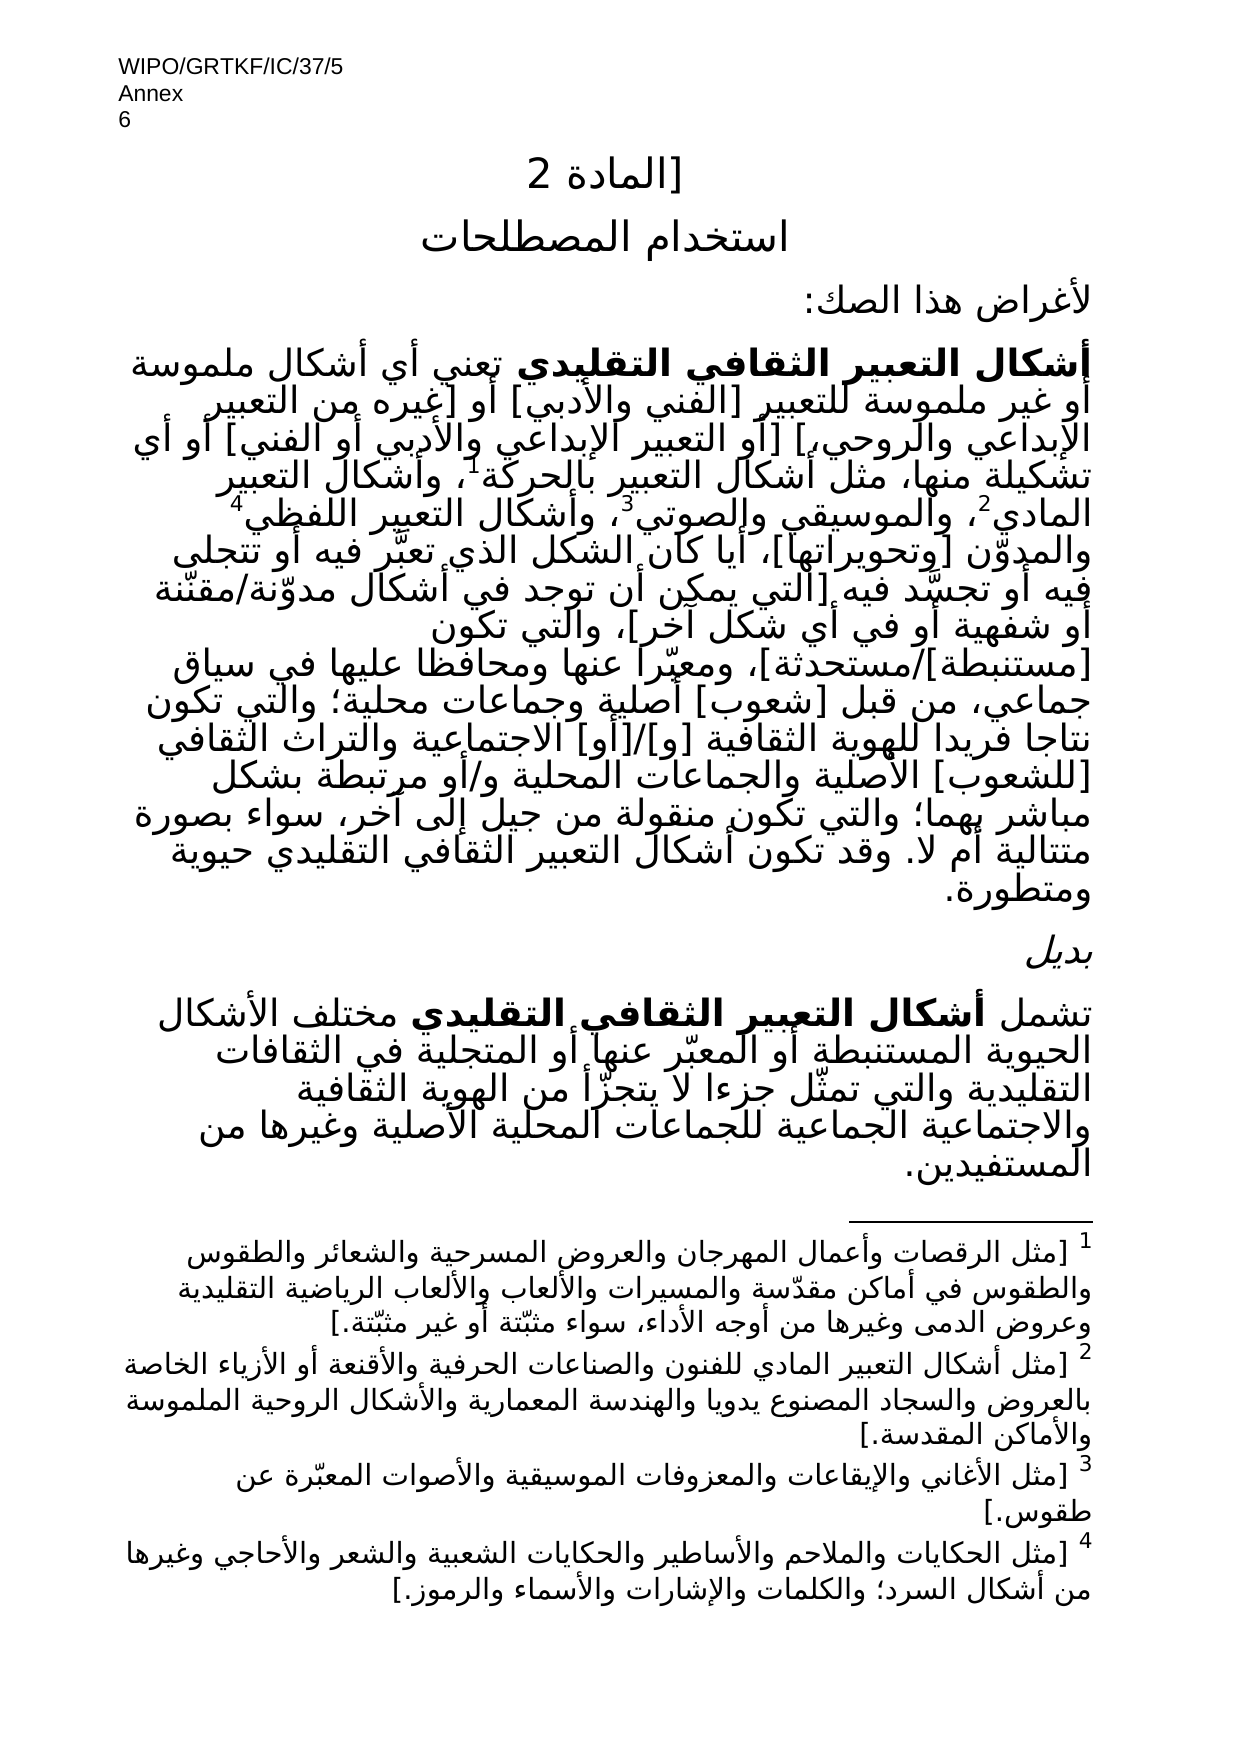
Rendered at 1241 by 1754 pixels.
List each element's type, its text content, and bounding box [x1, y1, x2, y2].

text لأغراض هذا الصك: [118, 283, 1092, 321]
text تشمل أشكال التعبير الثقافي التقليدي مختلف الأشكال الحيوية المستنبطة أو المعبّر عنها أو المتجلية في الثقافات التقليدية والتي تمثّل جزءا لا يتجزّأ من الهوية الثقافية والاجتماعية الجماعية للجماعات المحلية الأصلية وغيرها من المستفيدين. [118, 996, 1092, 1183]
text بديل [118, 933, 1092, 971]
text أشكال التعبير الثقافي التقليدي تعني أي أشكال ملموسة أو غير ملموسة للتعبير [الفني والأدبي] أو [غيره من التعبير الإبداعي والروحي،] [أو التعبير الإبداعي والأدبي أو الفني] أو أي تشكيلة منها، مثل أشكال التعبير بالحركة، وأشكال التعبير المادي، والموسيقي والصوتي، وأشكال التعبير اللفظي والمدوّن [وتحويراتها]، أيا كان الشكل الذي تعبَّر فيه أو تتجلى فيه أو تجسَّد فيه [التي يمكن أن توجد في أشكال مدوّنة/مقنّنة أو شفهية أو في أي شكل آخر]، والتي تكون [مستنبطة]/مستحدثة]، ومعبّرا عنها ومحافظا عليها في سياق جماعي، من قبل [شعوب] أصلية وجماعات محلية؛ والتي تكون نتاجا فريدا للهوية الثقافية [و]/[أو] الاجتماعية والتراث الثقافي [للشعوب] الأصلية والجماعات المحلية و/أو مرتبطة بشكل مباشر بهما؛ والتي تكون منقولة من جيل إلى آخر، سواء بصورة متتالية أم لا. وقد تكون أشكال التعبير الثقافي التقليدي حيوية ومتطورة. [118, 346, 1092, 908]
text [المادة 2 [118, 158, 1093, 196]
text استخدام المصطلحات [118, 221, 1093, 258]
